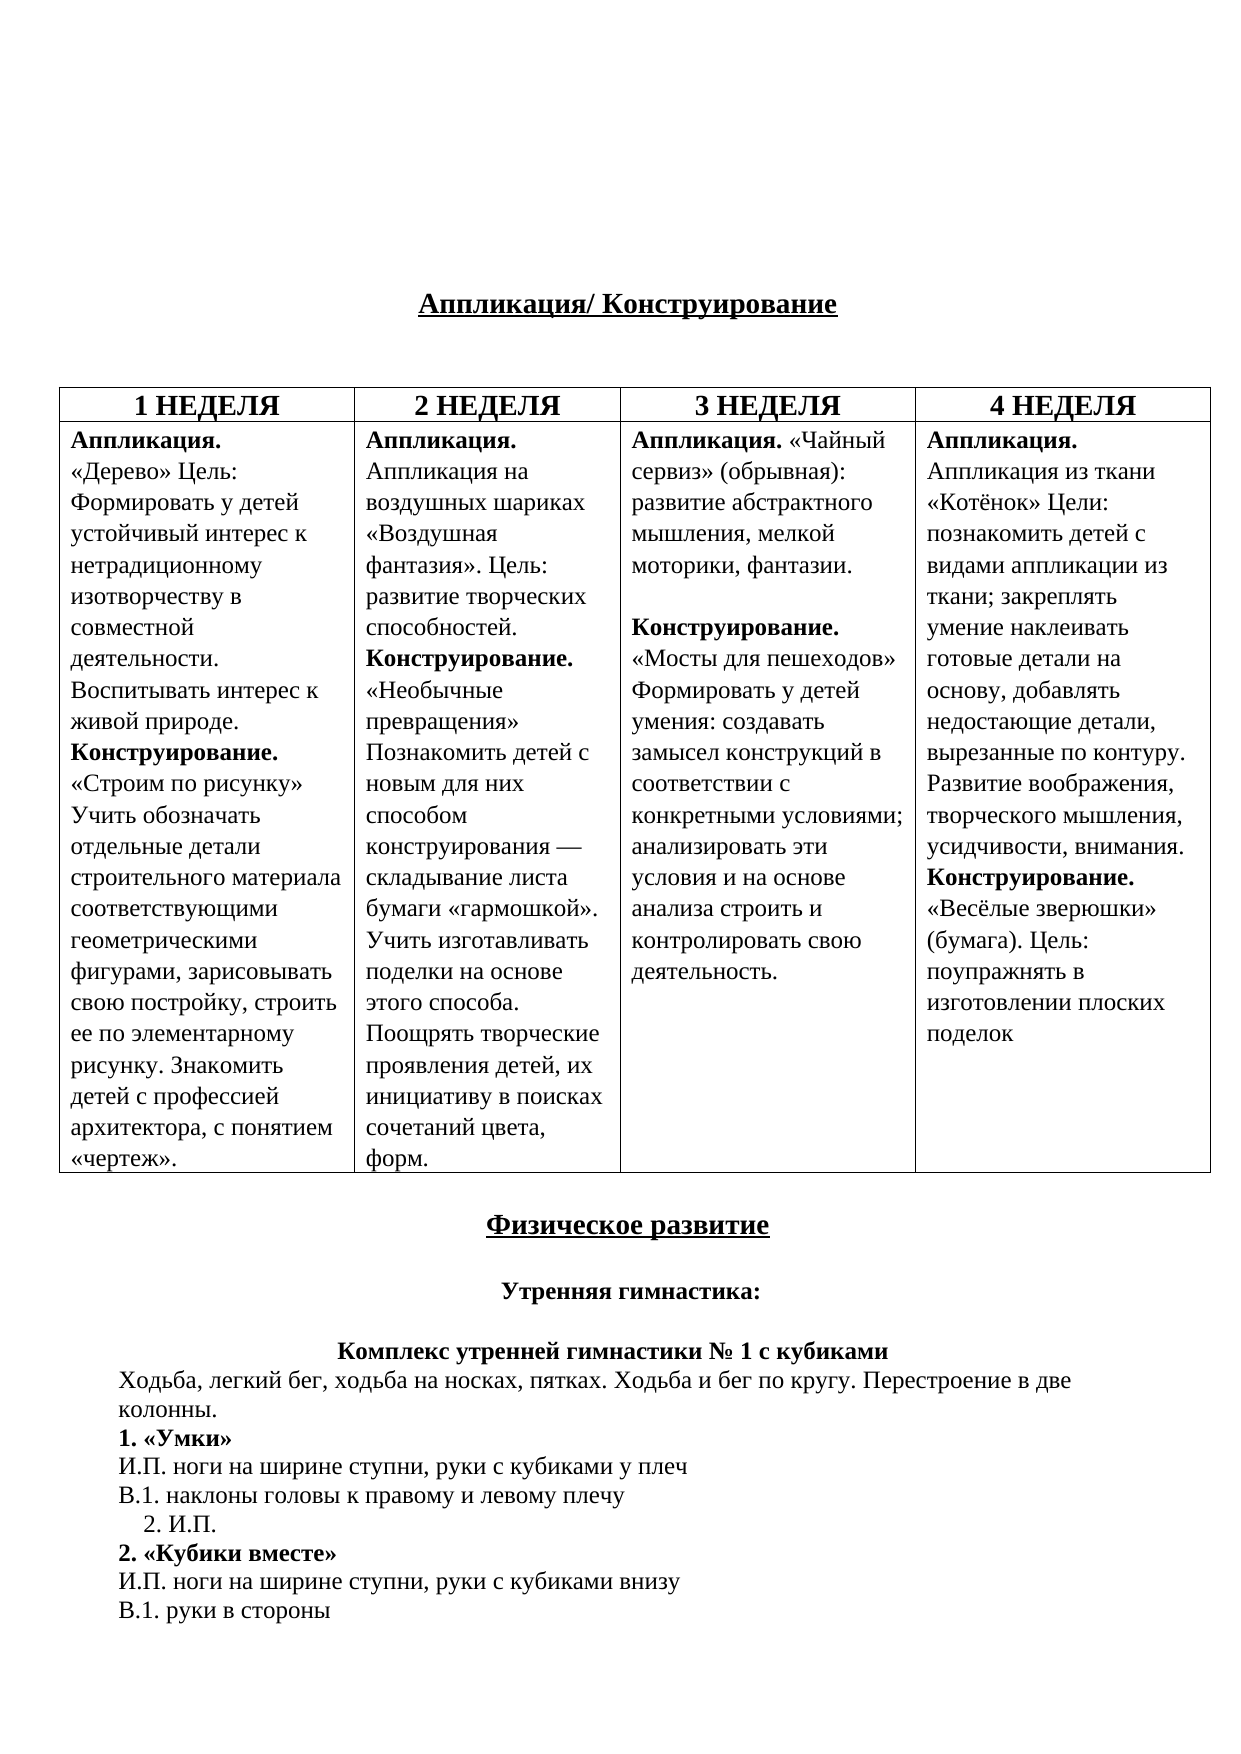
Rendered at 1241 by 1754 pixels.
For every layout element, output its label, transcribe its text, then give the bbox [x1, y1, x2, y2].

table_header 2 НЕДЕЛЯ [355, 388, 620, 421]
table_header 1 НЕДЕЛЯ [60, 388, 354, 421]
table_header 4 НЕДЕЛЯ [916, 388, 1210, 421]
table_cell Аппликация. Аппликация из ткани «Котёнок» Цели: познакомить детей с видами аппликации из ткани; закреплять умение наклеивать готовые детали на основу, добавлять недостающие детали, вырезанные по контуру. Развитие воображения, творческого мышления, усидчивости, внимания. Конструирование. «Весёлые зверюшки» (бумага). Цель: поупражнять в изготовлении плоских поделок [916, 422, 1210, 1172]
text Физическое развитие [148, 1207, 1107, 1240]
text 2. «Кубики вместе» [118, 1538, 1107, 1566]
text В.1. наклоны головы к правому и левому плечу [118, 1480, 1107, 1509]
table_cell Аппликация. «Дерево» Цель: Формировать у детей устойчивый интерес к нетрадиционному изотворчеству в совместной деятельности. Воспитывать интерес к живой природе. Конструирование. «Строим по рисунку» Учить обозначать отдельные детали строительного материала соответствующими геометрическими фигурами, зарисовывать свою постройку, строить ее по элементарному рисунку. Знакомить детей с профессией архитектора, с понятием «чертеж». [60, 422, 354, 1172]
text 1. «Умки» [118, 1423, 1107, 1451]
table_cell Аппликация. Аппликация на воздушных шариках «Воздушная фантазия». Цель: развитие творческих способностей. Конструирование. «Необычные превращения» Познакомить детей с новым для них способом конструирования — складывание листа бумаги «гармошкой». Учить изготавливать поделки на основе этого способа. Поощрять творческие проявления детей, их инициативу в поисках сочетаний цвета, форм. [355, 422, 620, 1172]
text В.1. руки в стороны [118, 1595, 1107, 1624]
text 2. И.П. [118, 1509, 1107, 1538]
text Утренняя гимнастика: [148, 1274, 1107, 1305]
text Ходьба, легкий бег, ходьба на носках, пятках. Ходьба и бег по кругу. Перестроение в две колонны. [118, 1365, 1107, 1423]
text И.П. ноги на ширине ступни, руки с кубиками у плеч [118, 1451, 1107, 1480]
text И.П. ноги на ширине ступни, руки с кубиками внизу [118, 1566, 1107, 1595]
text Комплекс утренней гимнастики № 1 с кубиками [118, 1336, 1107, 1365]
text Аппликация/ Конструирование [148, 286, 1107, 319]
table_header 3 НЕДЕЛЯ [621, 388, 915, 421]
table_cell Аппликация. «Чайный сервиз» (обрывная): развитие абстрактного мышления, мелкой моторики, фантазии. Конструирование. «Мосты для пешеходов» Формировать у детей умения: создавать замысел конструкций в соответствии с конкретными условиями; анализировать эти условия и на основе анализа строить и контролировать свою деятельность. [621, 422, 915, 1172]
